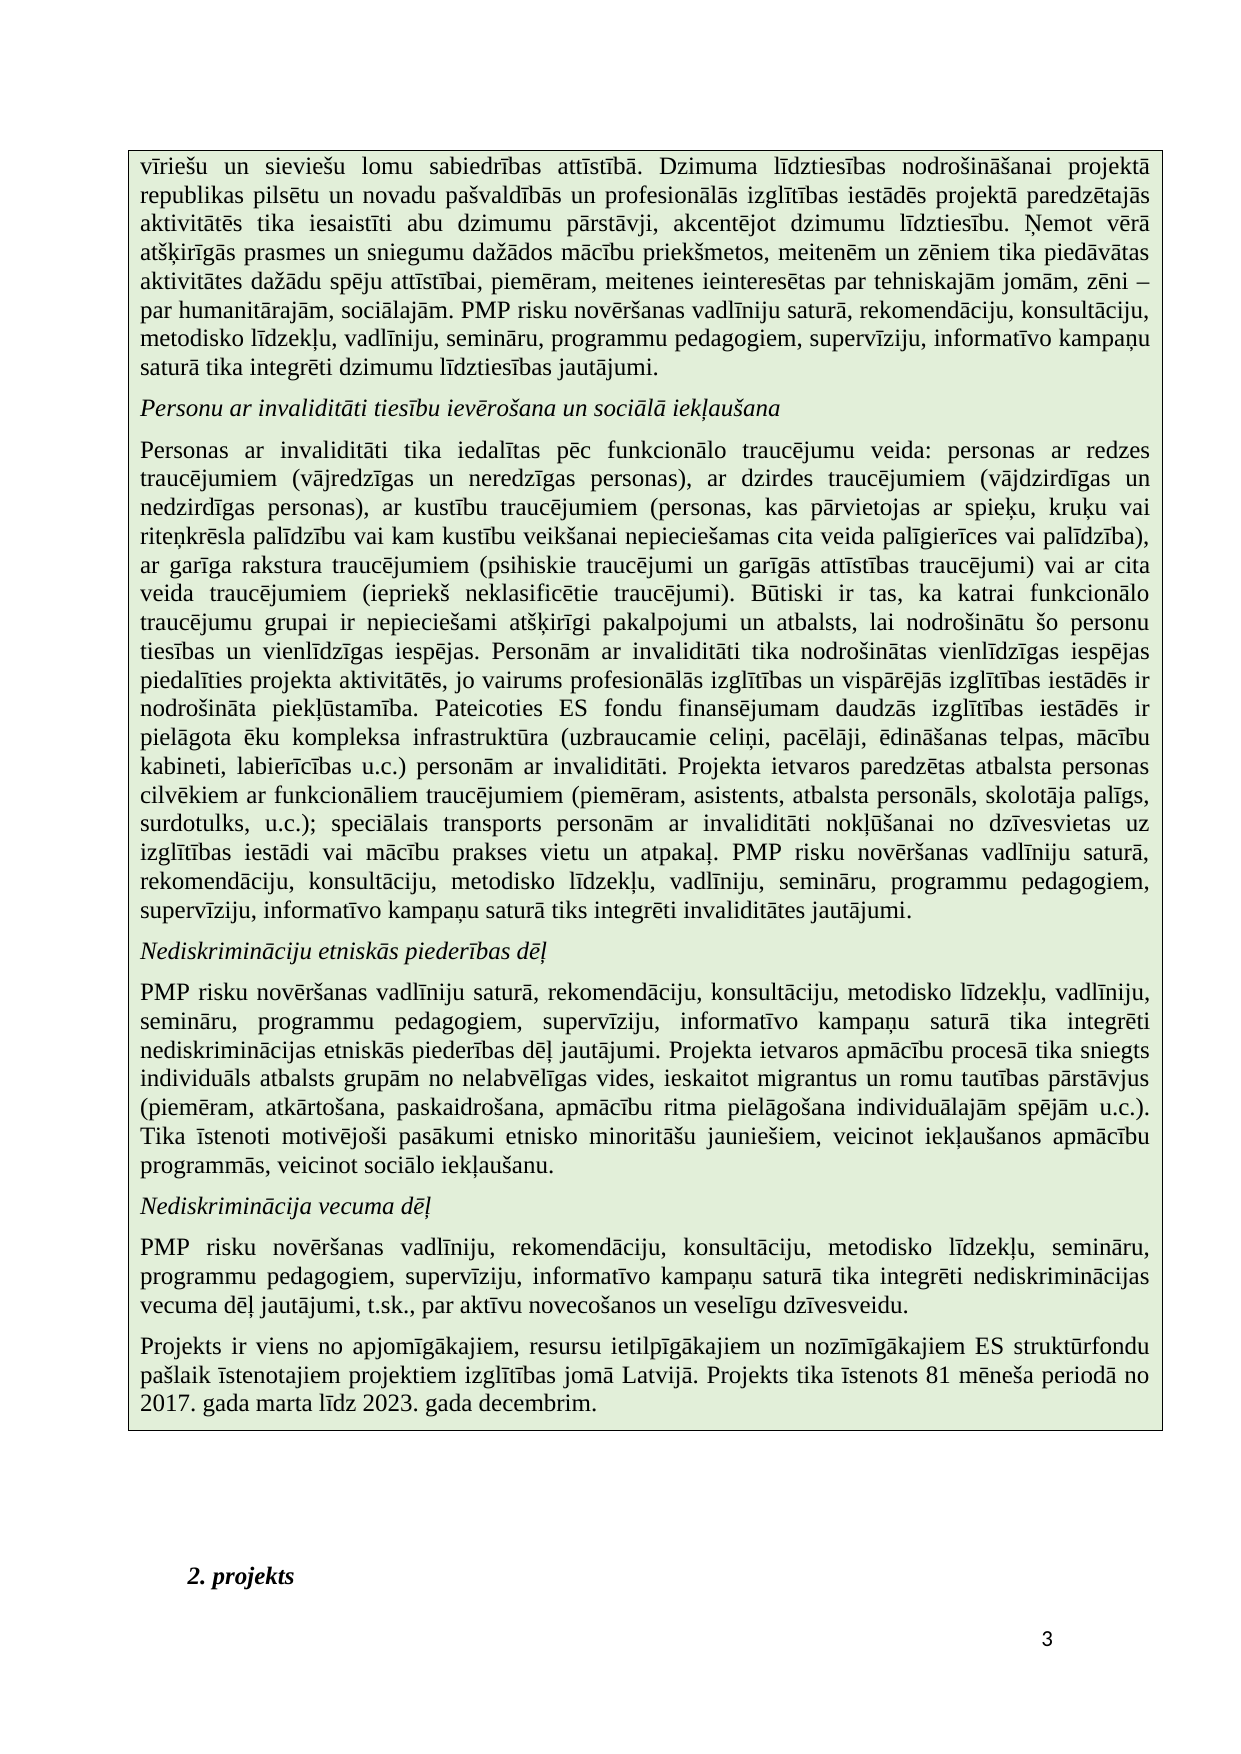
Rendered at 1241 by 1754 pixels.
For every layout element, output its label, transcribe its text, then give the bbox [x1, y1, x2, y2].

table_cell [129, 151, 1162, 1430]
text 2. projekts [187, 1561, 1053, 1590]
